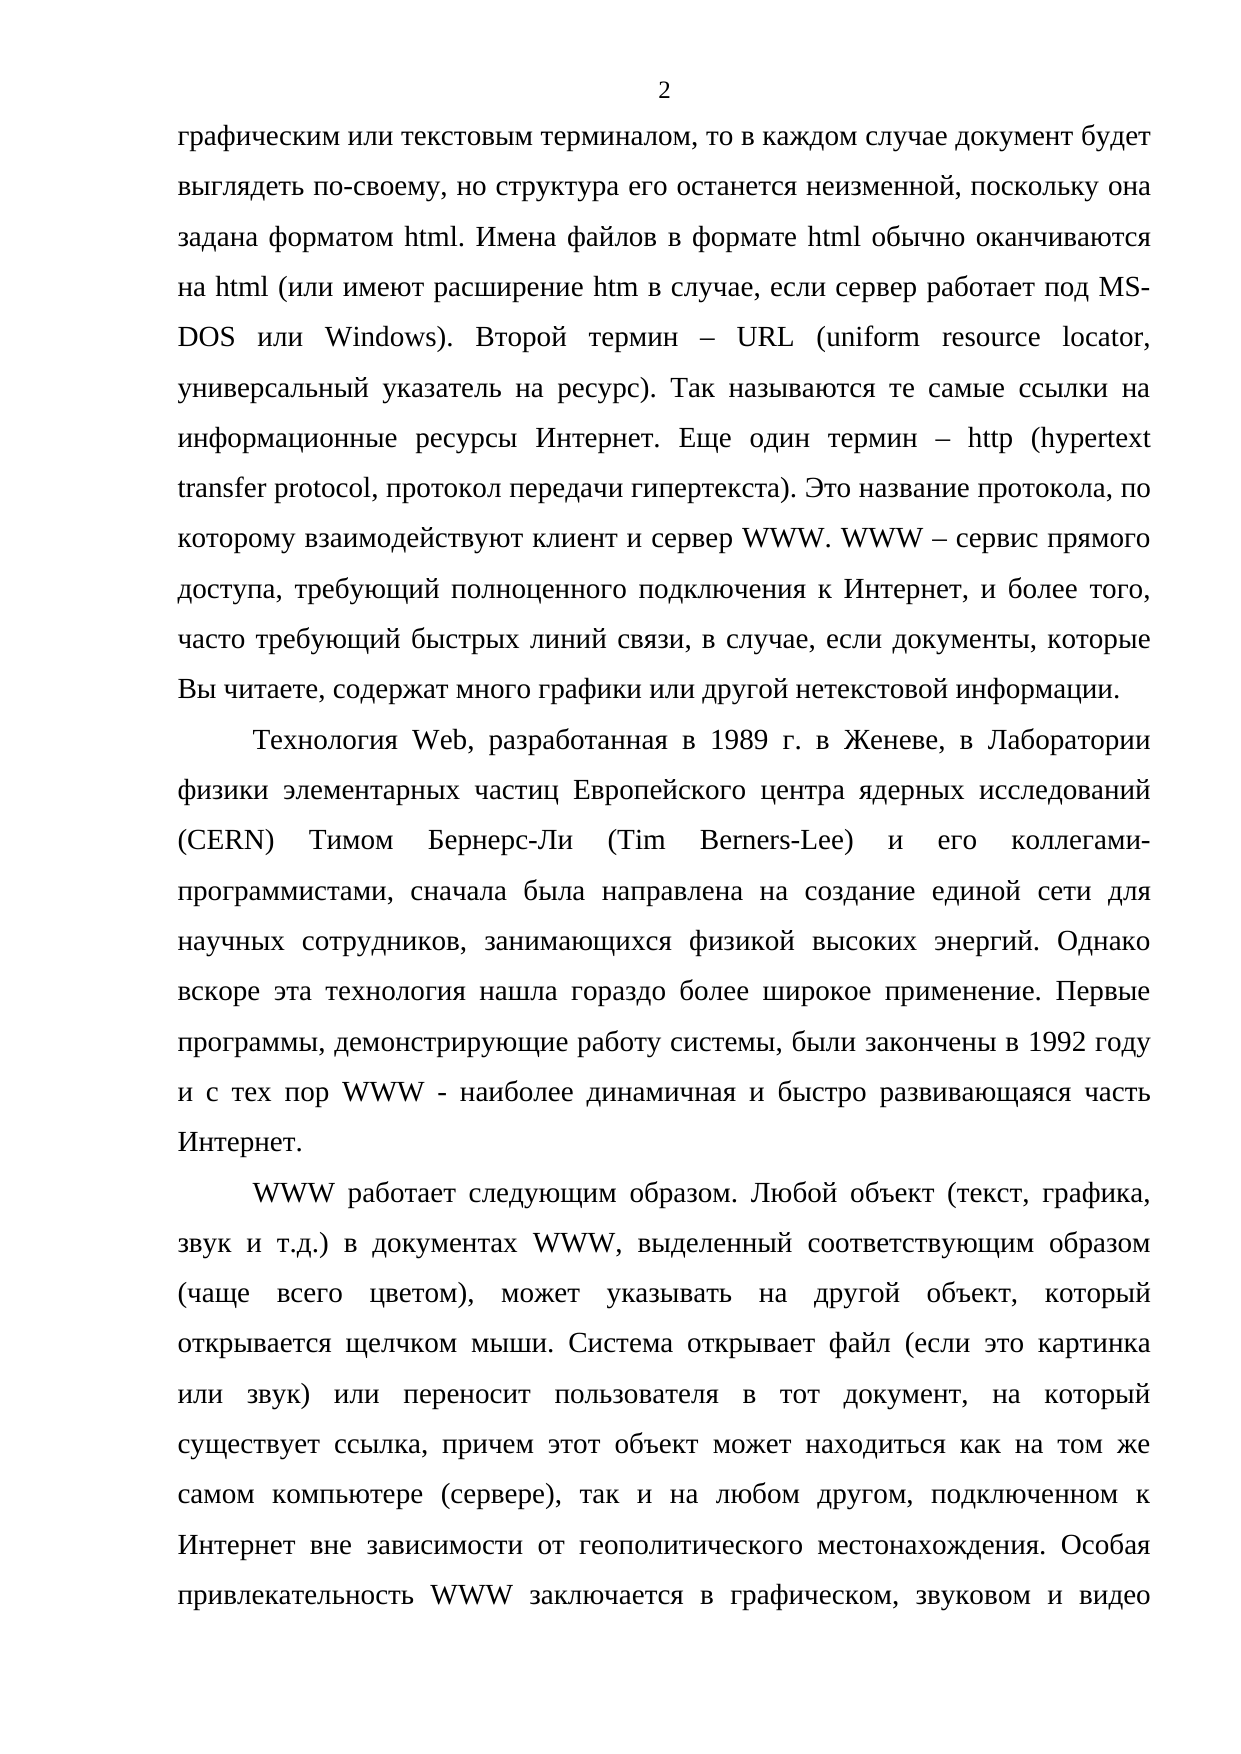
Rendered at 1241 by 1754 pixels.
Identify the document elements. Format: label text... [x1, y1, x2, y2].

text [177, 1175, 1152, 1611]
text Технология Web, разработанная в 1989 г. в Женеве, в Лаборатории физики элементарных частиц Европейского центра ядерных исследований (CERN) Тимом Бернерс-Ли (Tim Berners-Lee) и его коллегами-программистами, сначала была направлена на создание единой сети для научных сотрудников, занимающихся физикой высоких энергий. Однако вскоре эта технология нашла гораздо более широкое применение. Первые программы, демонстрирующие работу системы, были закончены в 1992 году и с тех пор WWW - наиболее динамичная и быстро развивающаяся часть Интернет. [177, 722, 1152, 1158]
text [177, 118, 1152, 705]
